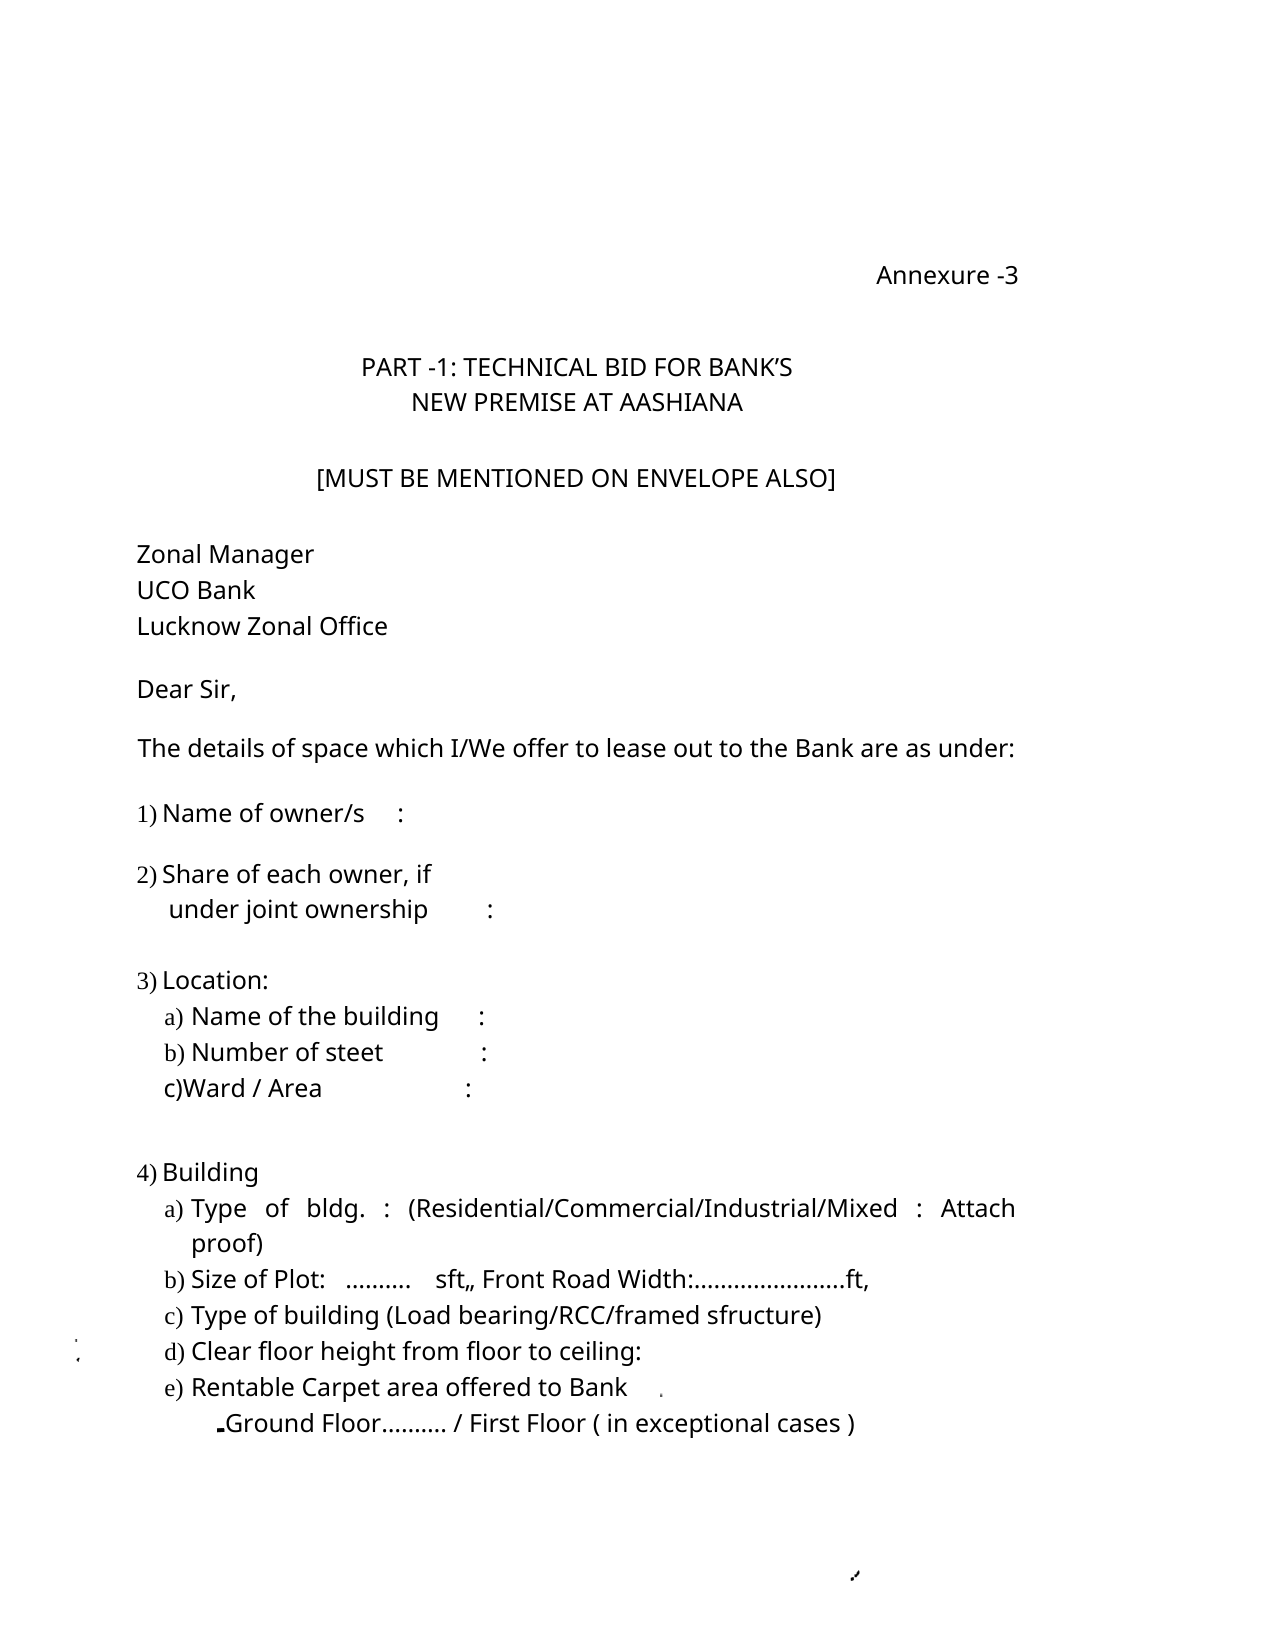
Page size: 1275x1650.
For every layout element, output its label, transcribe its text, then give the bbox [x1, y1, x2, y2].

list Type of building (Load bearing/RCC/framed sfructure) [164, 1298, 1017, 1332]
text Ground Floor………. / First Floor ( in exceptional cases ) [135, 1405, 1017, 1439]
list Location: [136, 962, 1017, 996]
text Annexure -3 [135, 258, 1019, 292]
text [MUST BE MENTIONED ON ENVELOPE ALSO] [229, 461, 924, 495]
text Lucknow Zonal Office [136, 608, 1017, 642]
picture [850, 1570, 860, 1581]
list Name of the building : [164, 998, 1017, 1032]
list Type of bldg. : (Residential/Commercial/Industrial/Mixed : Attach proof) [164, 1191, 1017, 1260]
list Name of owner/s : [136, 796, 1017, 829]
list Clear floor height from floor to ceiling: [164, 1334, 1017, 1368]
list Size of Plot: ………. sft„ Front Road Width:…………………..ft, [164, 1262, 1017, 1296]
list Building [136, 1155, 1017, 1189]
text Zonal Manager [136, 536, 1017, 571]
text The details of space which I/We offer to lease out to the Bank are as under: [137, 731, 1017, 765]
text c)Ward / Area : [163, 1070, 517, 1104]
list Share of each owner, if [136, 857, 1017, 891]
list Rentable Carpet area offered to Bank [164, 1369, 1017, 1404]
text under joint ownership : [162, 892, 1017, 926]
text Dear Sir, [136, 672, 1017, 706]
text PART -1: TECHNICAL BID FOR BANK’S NEW PREMISE AT AASHIANA [344, 349, 809, 419]
text UCO Bank [136, 572, 1017, 606]
list Number of steet : [164, 1034, 1017, 1068]
picture [217, 1428, 225, 1433]
